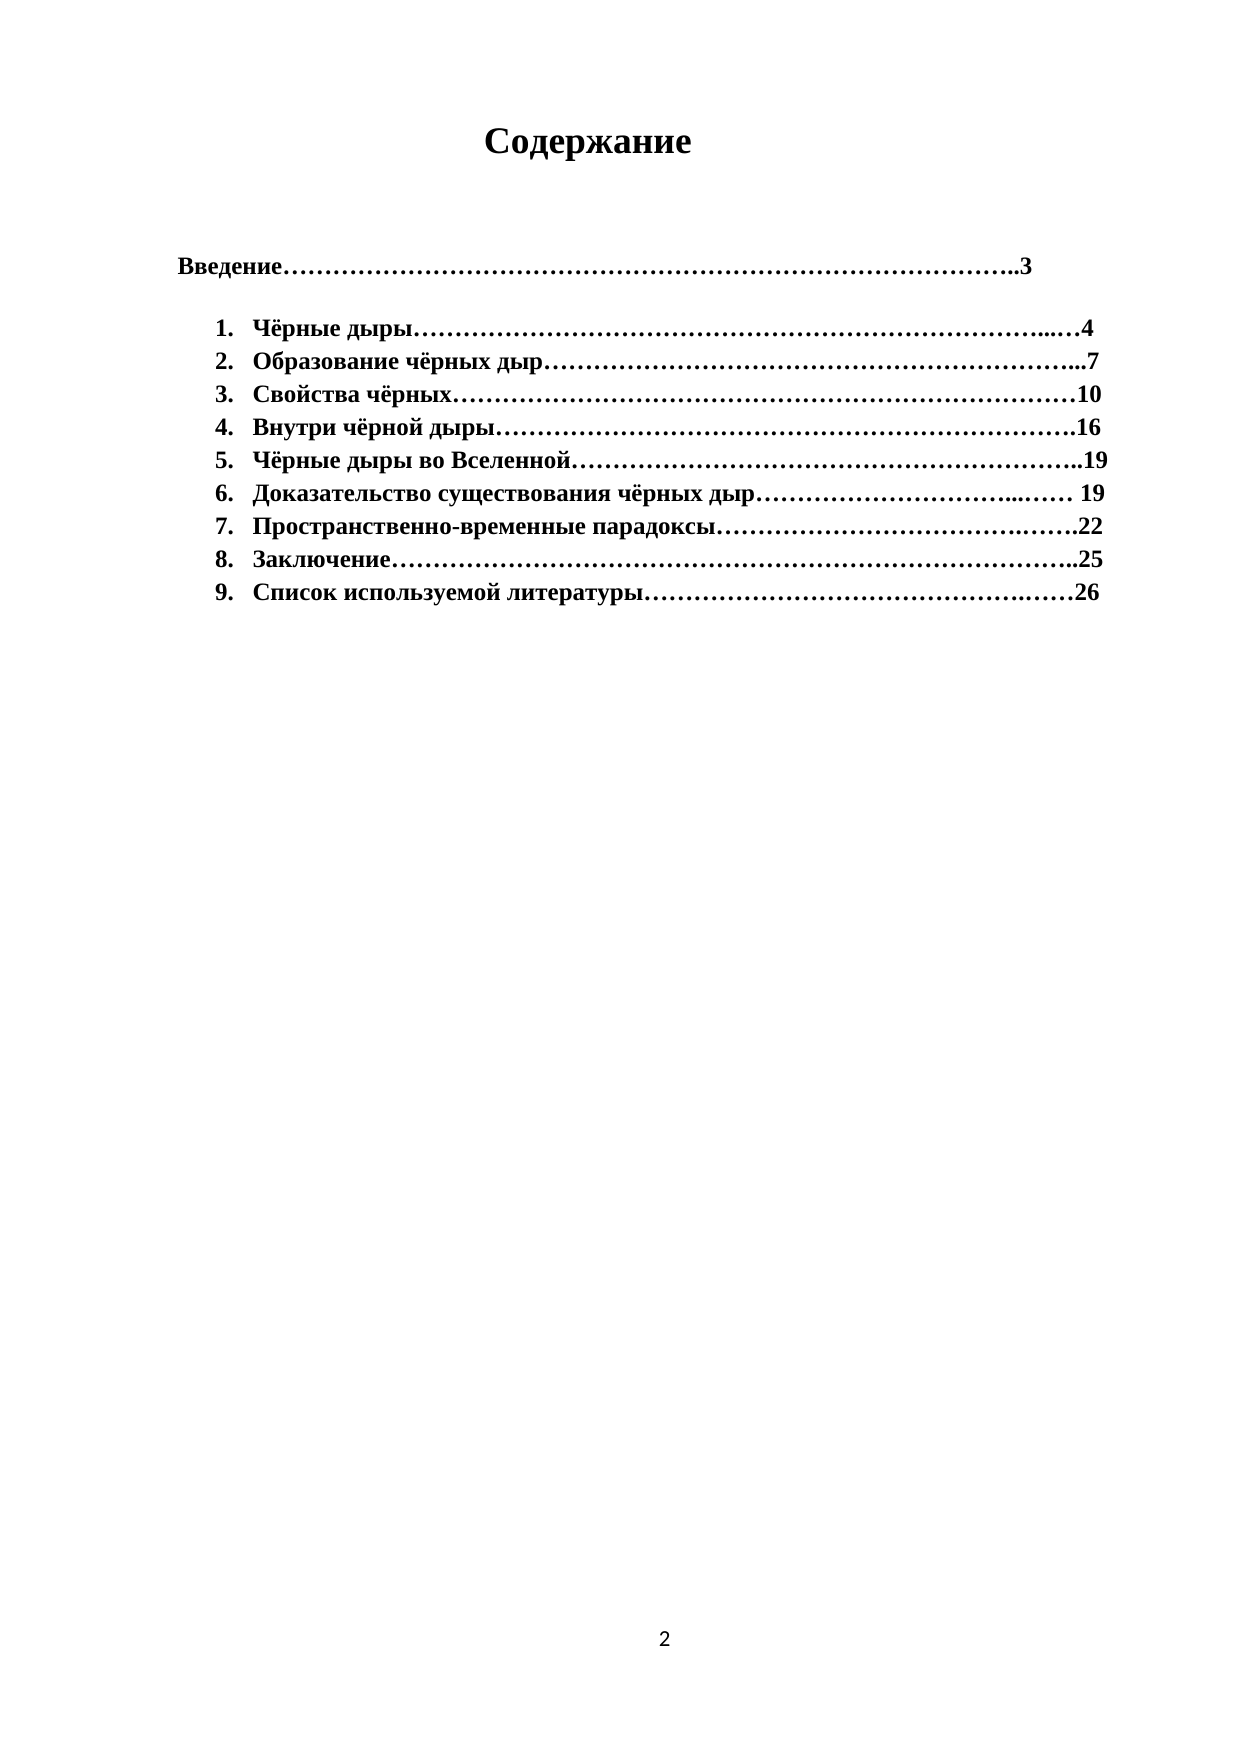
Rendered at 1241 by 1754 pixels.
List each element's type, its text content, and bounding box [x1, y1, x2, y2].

list Заключение………………………………………………………………………..25 [215, 544, 1152, 573]
list Чёрные дыры во Вселенной……………………………………………………..19 [215, 445, 1152, 474]
list Доказательство существования чёрных дыр…………………………...…… 19 [215, 478, 1152, 507]
list Внутри чёрной дыры…………………………………………………………….16 [215, 412, 1152, 441]
text Введение……………………………………………………………………………..3 [177, 251, 1152, 279]
list Список используемой литературы……………………………………….……26 [215, 577, 1152, 606]
list Свойства чёрных…………………………………………………………………10 [215, 379, 1152, 408]
text Содержание [177, 118, 1152, 161]
list Чёрные дыры…………………………………………………………………...…4 [215, 313, 1152, 342]
list Образование чёрных дыр………………………………………………………...7 [215, 346, 1152, 375]
list Пространственно-временные парадоксы……………………………….…….22 [215, 511, 1152, 540]
